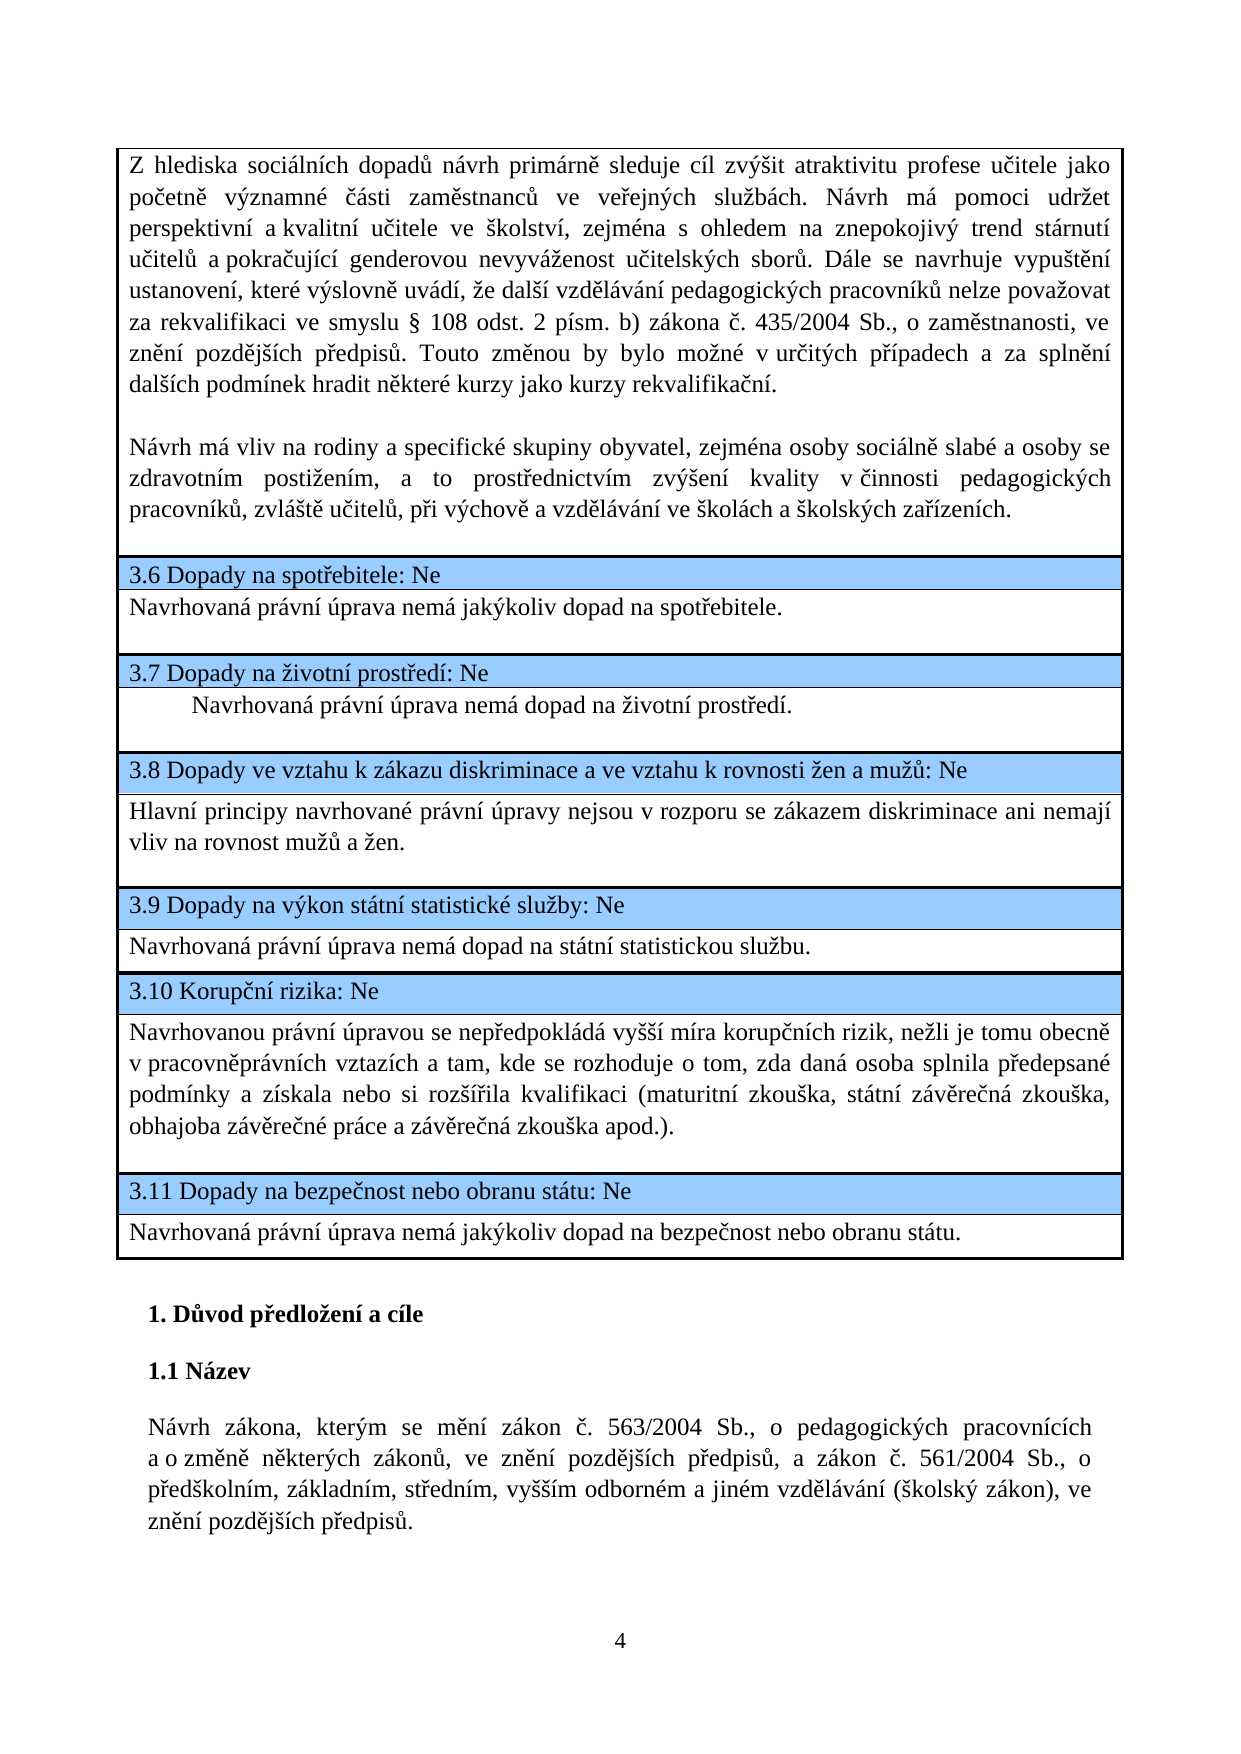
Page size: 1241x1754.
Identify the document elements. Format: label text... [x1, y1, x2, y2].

text Návrh zákona, kterým se mění zákon č. 563/2004 Sb., o pedagogických pracovnících a o změně některých zákonů, ve znění pozdějších předpisů, a zákon č. 561/2004 Sb., o předškolním, základním, středním, vyšším odborném a jiném vzdělávání (školský zákon), ve znění pozdějších předpisů. [148, 1410, 1093, 1535]
table_cell Z hlediska sociálních dopadů návrh primárně sleduje cíl zvýšit atraktivitu profese učitele jako početně významné části zaměstnanců ve veřejných službách. Návrh má pomoci udržet perspektivní a kvalitní učitele ve školství, zejména s ohledem na znepokojivý trend stárnutí učitelů a pokračující genderovou nevyváženost učitelských sborů. Dále se navrhuje vypuštění ustanovení, které výslovně uvádí, že další vzdělávání pedagogických pracovníků nelze považovat za rekvalifikaci ve smyslu § 108 odst. 2 písm. b) zákona č. 435/2004 Sb., o zaměstnanosti, ve znění pozdějších předpisů. Touto změnou by bylo možné v určitých případech a za splnění dalších podmínek hradit některé kurzy jako kurzy rekvalifikační. Návrh má vliv na rodiny a specifické skupiny obyvatel, zejména osoby sociálně slabé a osoby se zdravotním postižením, a to prostřednictvím zvýšení kvality v činnosti pedagogických pracovníků, zvláště učitelů, při výchově a vzdělávání ve školách a školských zařízeních. [119, 149, 1121, 555]
table_cell 3.8 Dopady ve vztahu k zákazu diskriminace a ve vztahu k rovnosti žen a mužů: [119, 754, 1121, 793]
table_cell 3.11 Dopady na bezpečnost nebo obranu státu: [119, 1175, 1121, 1214]
table_cell 3.7 Dopady na životní prostředí: [119, 656, 1121, 687]
table_cell 3.9 Dopady na výkon státní statistické služby: [119, 889, 1121, 929]
table_cell Navrhovaná právní úprava nemá dopad na životní prostředí. [119, 688, 1121, 751]
table_cell Hlavní principy navrhované právní úpravy nejsou v rozporu se zákazem diskriminace ani nemají vliv na rovnost mužů a žen. [119, 795, 1121, 886]
table_cell Navrhovaná právní úprava nemá jakýkoliv dopad na bezpečnost nebo obranu státu. [119, 1215, 1121, 1257]
table_cell Navrhovaná právní úprava nemá dopad na státní statistickou službu. [119, 930, 1121, 971]
table_cell Navrhovaná právní úprava nemá jakýkoliv dopad na spotřebitele. [119, 590, 1121, 653]
text 1. Důvod předložení a cíle [148, 1298, 1093, 1329]
table_cell 3.10 Korupční rizika: [119, 975, 1121, 1014]
table_cell Navrhovanou právní úpravou se nepředpokládá vyšší míra korupčních rizik, nežli je tomu obecně v pracovněprávních vztazích a tam, kde se rozhoduje o tom, zda daná osoba splnila předepsané podmínky a získala nebo si rozšířila kvalifikaci (maturitní zkouška, státní závěrečná zkouška, obhajoba závěrečné práce a závěrečná zkouška apod.). [119, 1015, 1121, 1172]
text 1.1 Název [148, 1354, 1093, 1385]
table_cell 3.6 Dopady na spotřebitele: [119, 558, 1121, 589]
